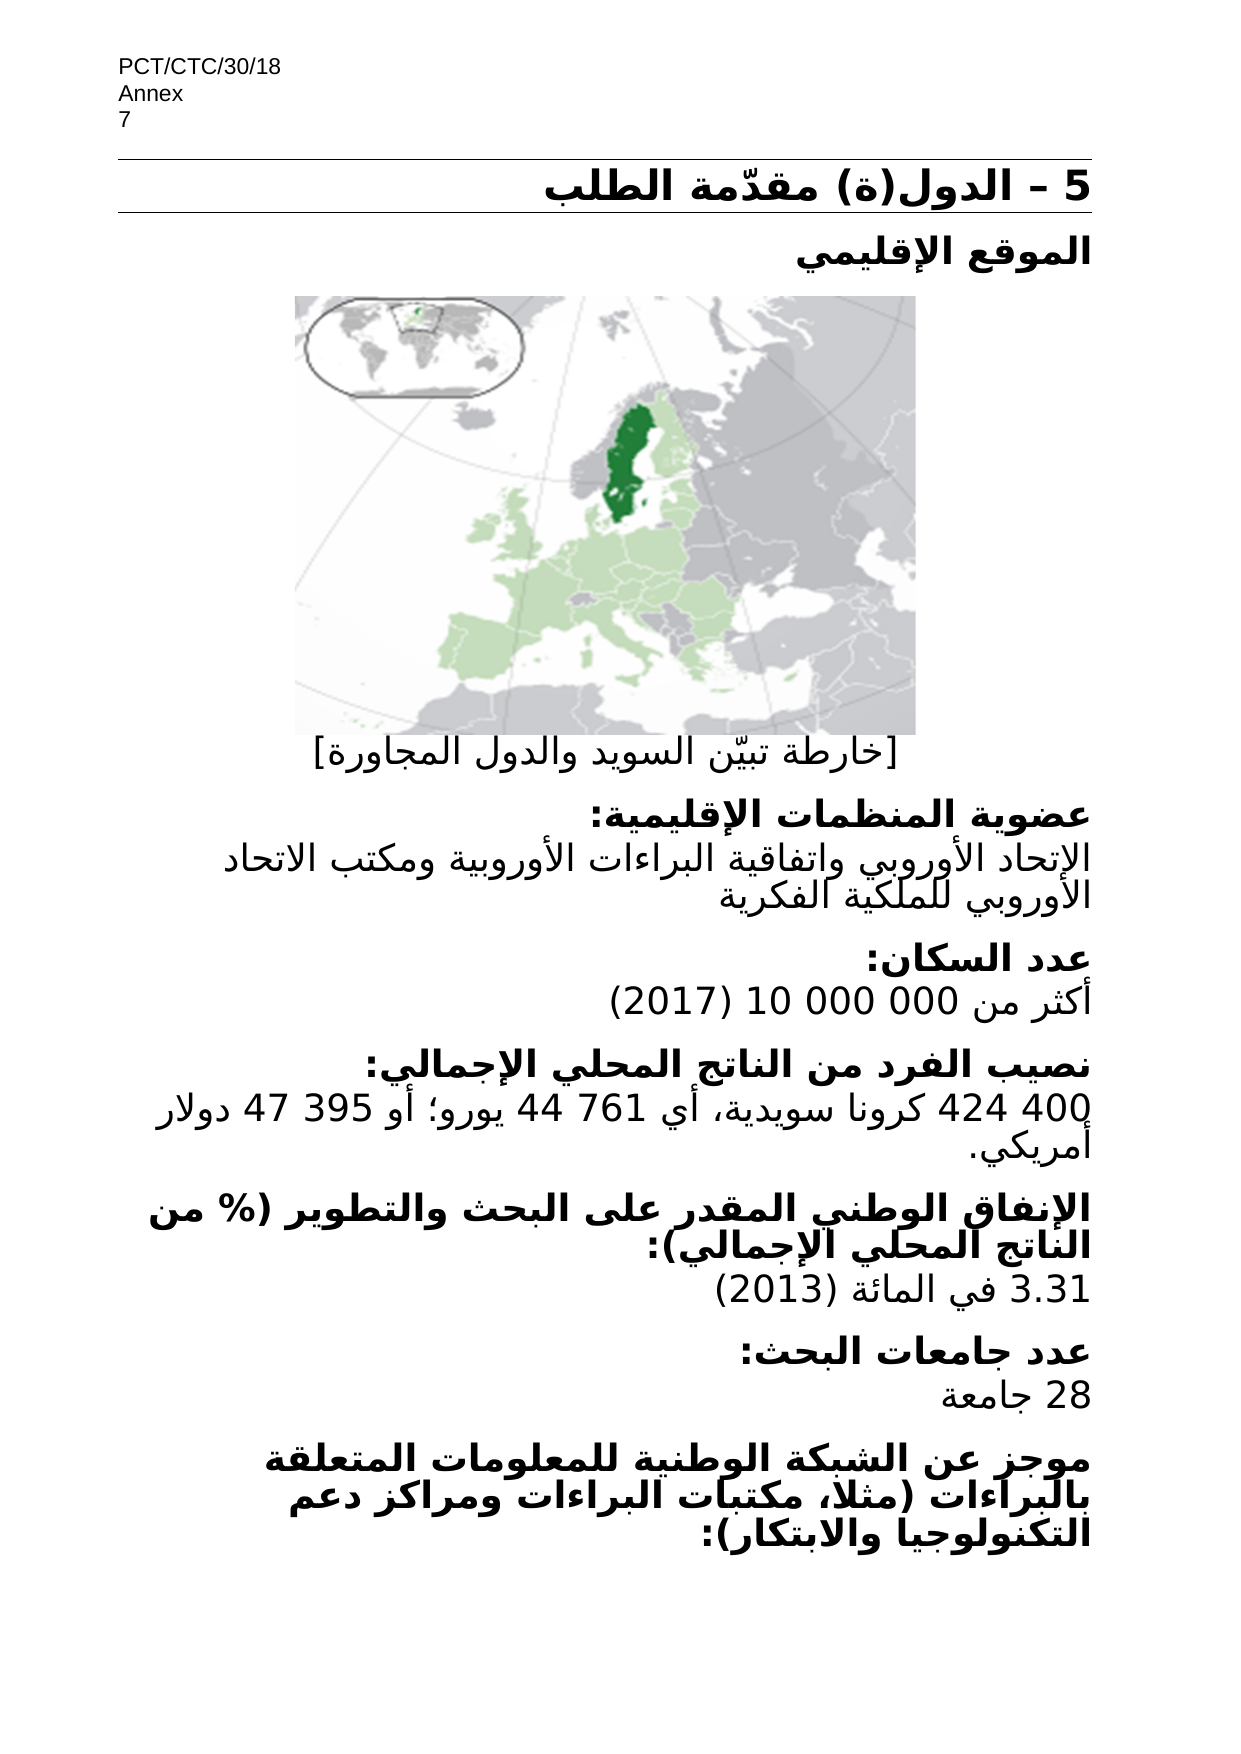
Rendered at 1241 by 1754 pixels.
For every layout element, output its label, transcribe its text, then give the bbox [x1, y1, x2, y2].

text الإنفاق الوطني المقدر على البحث والتطوير (% من الناتج المحلي الإجمالي): [118, 1191, 1092, 1266]
text 3.31 في المائة (2013) [118, 1272, 1092, 1310]
text عدد جامعات البحث: [118, 1335, 1092, 1372]
text [خارطة تبيّن السويد والدول المجاورة] [118, 735, 678, 772]
text الاتحاد الأوروبي واتفاقية البراءات الأوروبية ومكتب الاتحاد الأوروبي للملكية الفكرية [118, 841, 1092, 916]
text أكثر من 000 000 10 (2017) [118, 985, 1092, 1022]
text 28 جامعة [118, 1378, 1092, 1416]
text نصيب الفرد من الناتج المحلي الإجمالي: [118, 1047, 1092, 1085]
picture [294, 296, 916, 735]
text 400 424 كرونا سويدية، أي 761 44 يورو؛ أو 395 47 دولار أمريكي. [118, 1091, 1092, 1166]
text عدد السكان: [118, 941, 1092, 978]
text الموقع الإقليمي [118, 234, 1092, 272]
text عضوية المنظمات الإقليمية: [118, 797, 1092, 835]
text موجز عن الشبكة الوطنية للمعلومات المتعلقة بالبراءات (مثلا، مكتبات البراءات ومراكز دعم التكنولوجيا والابتكار): [118, 1441, 1092, 1553]
text [خارطة تبيّن السويد والدول المجاورة] [629, 735, 1092, 772]
subtitle 5 – الدول(ة) مقدّمة الطلب [118, 160, 1092, 212]
